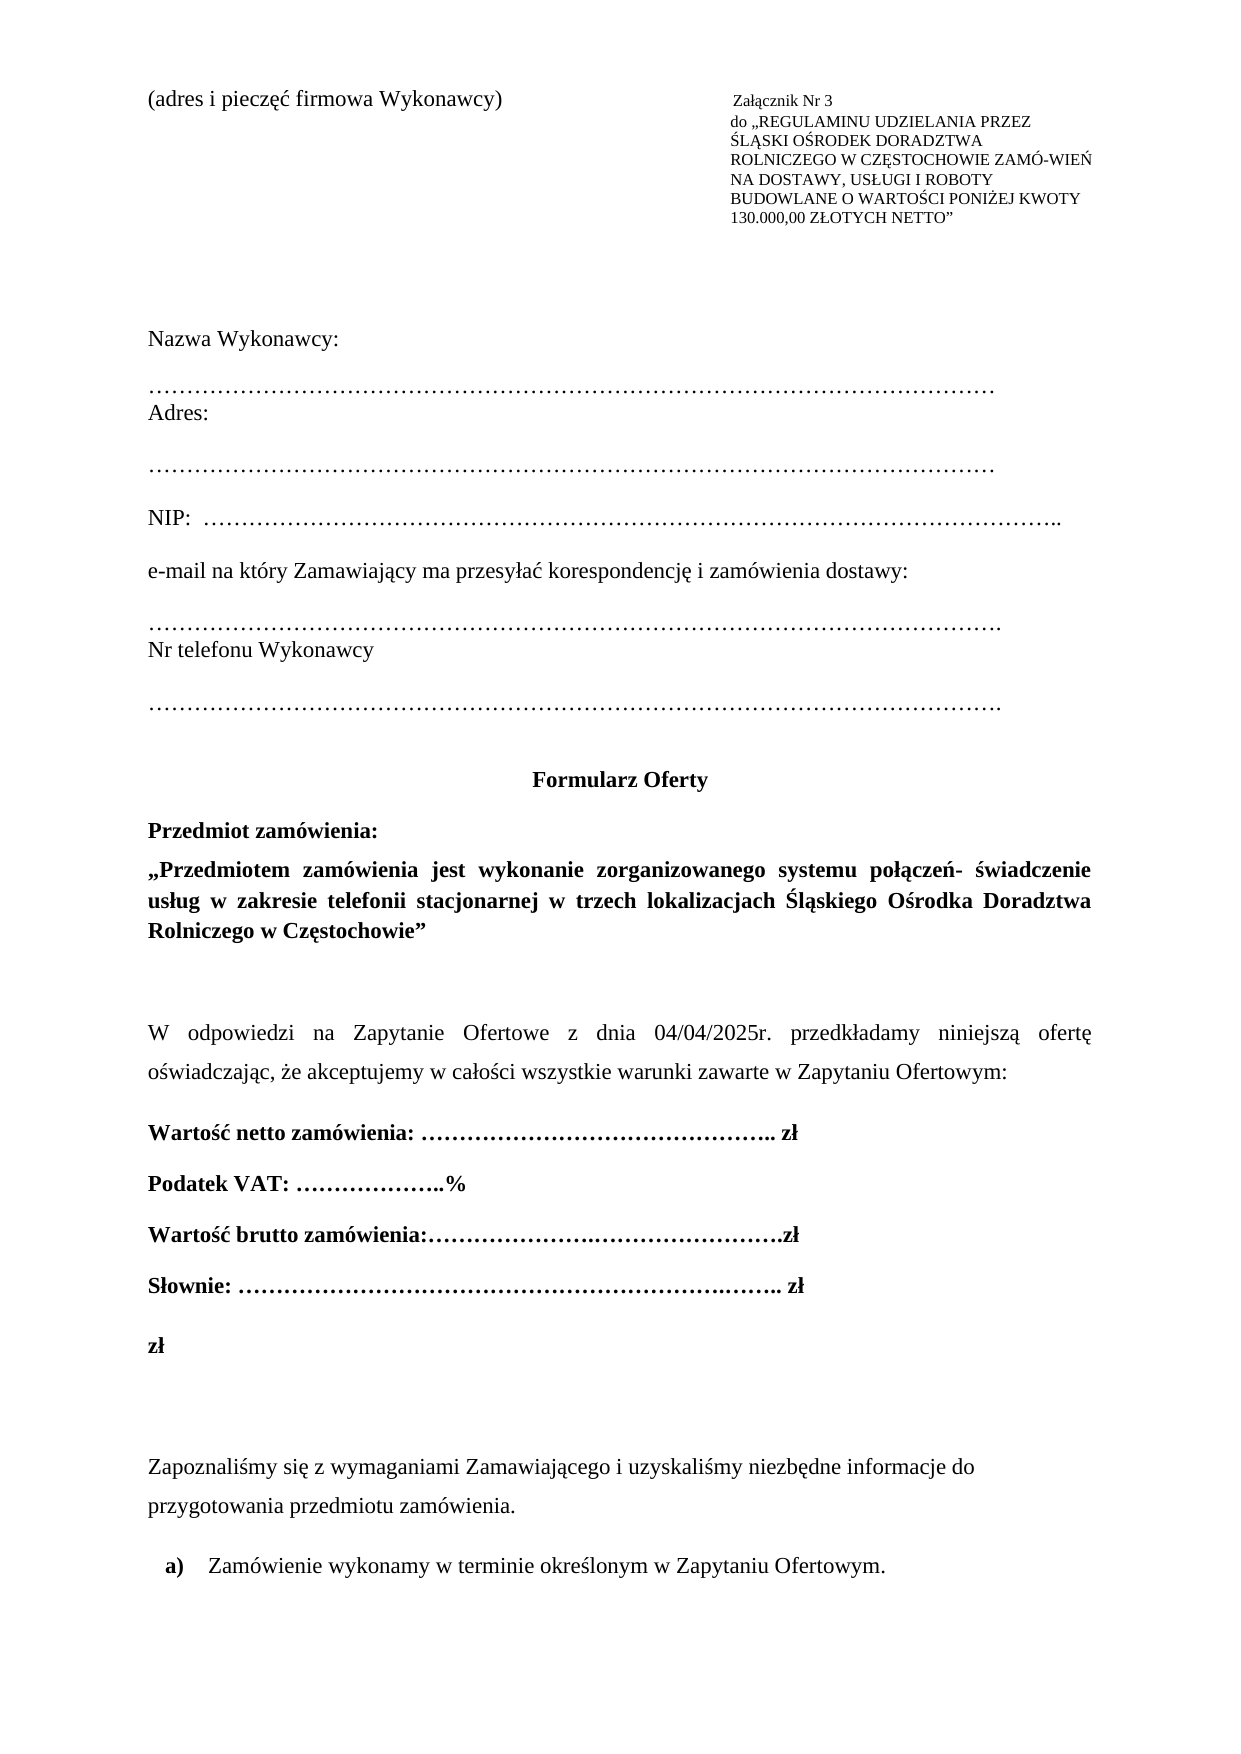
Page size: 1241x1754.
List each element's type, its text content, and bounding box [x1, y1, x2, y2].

text Słownie: ……………………………………………………….…….. zł [148, 1272, 1093, 1298]
text „Przedmiotem zamówienia jest wykonanie zorganizowanego systemu połączeń- świadczenie usług w zakresie telefonii stacjonarnej w trzech lokalizacjach Śląskiego Ośrodka Doradztwa Rolniczego w Częstochowie” [148, 856, 1093, 943]
text Zapoznaliśmy się z wymaganiami Zamawiającego i uzyskaliśmy niezbędne informacje do przygotowania przedmiotu zamówienia. [148, 1453, 1093, 1519]
text zł [148, 1332, 1093, 1358]
text NIP: ………………………………………………………………………………………………….. [148, 504, 1093, 530]
text Wartość netto zamówienia: ……………………………………….. zł [148, 1119, 1093, 1145]
text e-mail na który Zamawiający ma przesyłać korespondencję i zamówienia dostawy: [148, 557, 1093, 583]
text …………………………………………………………………………………………………. [148, 688, 1093, 715]
text Nazwa Wykonawcy: [148, 325, 1093, 351]
text ………………………………………………………………………………………………… [148, 451, 1093, 478]
text ………………………………………………………………………………………………… [148, 372, 1093, 399]
list Zamówienie wykonamy w terminie określonym w Zapytaniu Ofertowym. [165, 1553, 1093, 1579]
text Adres: [148, 399, 1093, 425]
text Formularz Oferty [148, 766, 1093, 792]
text Wartość brutto zamówienia:………………….…………………….zł [148, 1221, 1093, 1247]
text (adres i pieczęć firmowa Wykonawcy) Załącznik Nr 3 [148, 59, 1093, 112]
text do „REGULAMINU UDZIELANIA PRZEZ ŚLĄSKI OŚRODEK DORADZTWA ROLNICZEGO W CZĘSTOCHOWIE ZAMÓ-WIEŃ NA DOSTAWY, USŁUGI I ROBOTY BUDOWLANE O WARTOŚCI PONIŻEJ KWOTY 130.000,00 ZŁOTYCH NETTO” [730, 112, 1093, 227]
text Podatek VAT: ………………..% [148, 1170, 1093, 1196]
text …………………………………………………………………………………………………. [148, 609, 1093, 636]
text Nr telefonu Wykonawcy [148, 636, 1093, 662]
text W odpowiedzi na Zapytanie Ofertowe z dnia 04/04/2025r. przedkładamy niniejszą ofertę oświadczając, że akceptujemy w całości wszystkie warunki zawarte w Zapytaniu Ofertowym: [148, 1019, 1093, 1085]
text Przedmiot zamówienia: [148, 817, 1093, 843]
